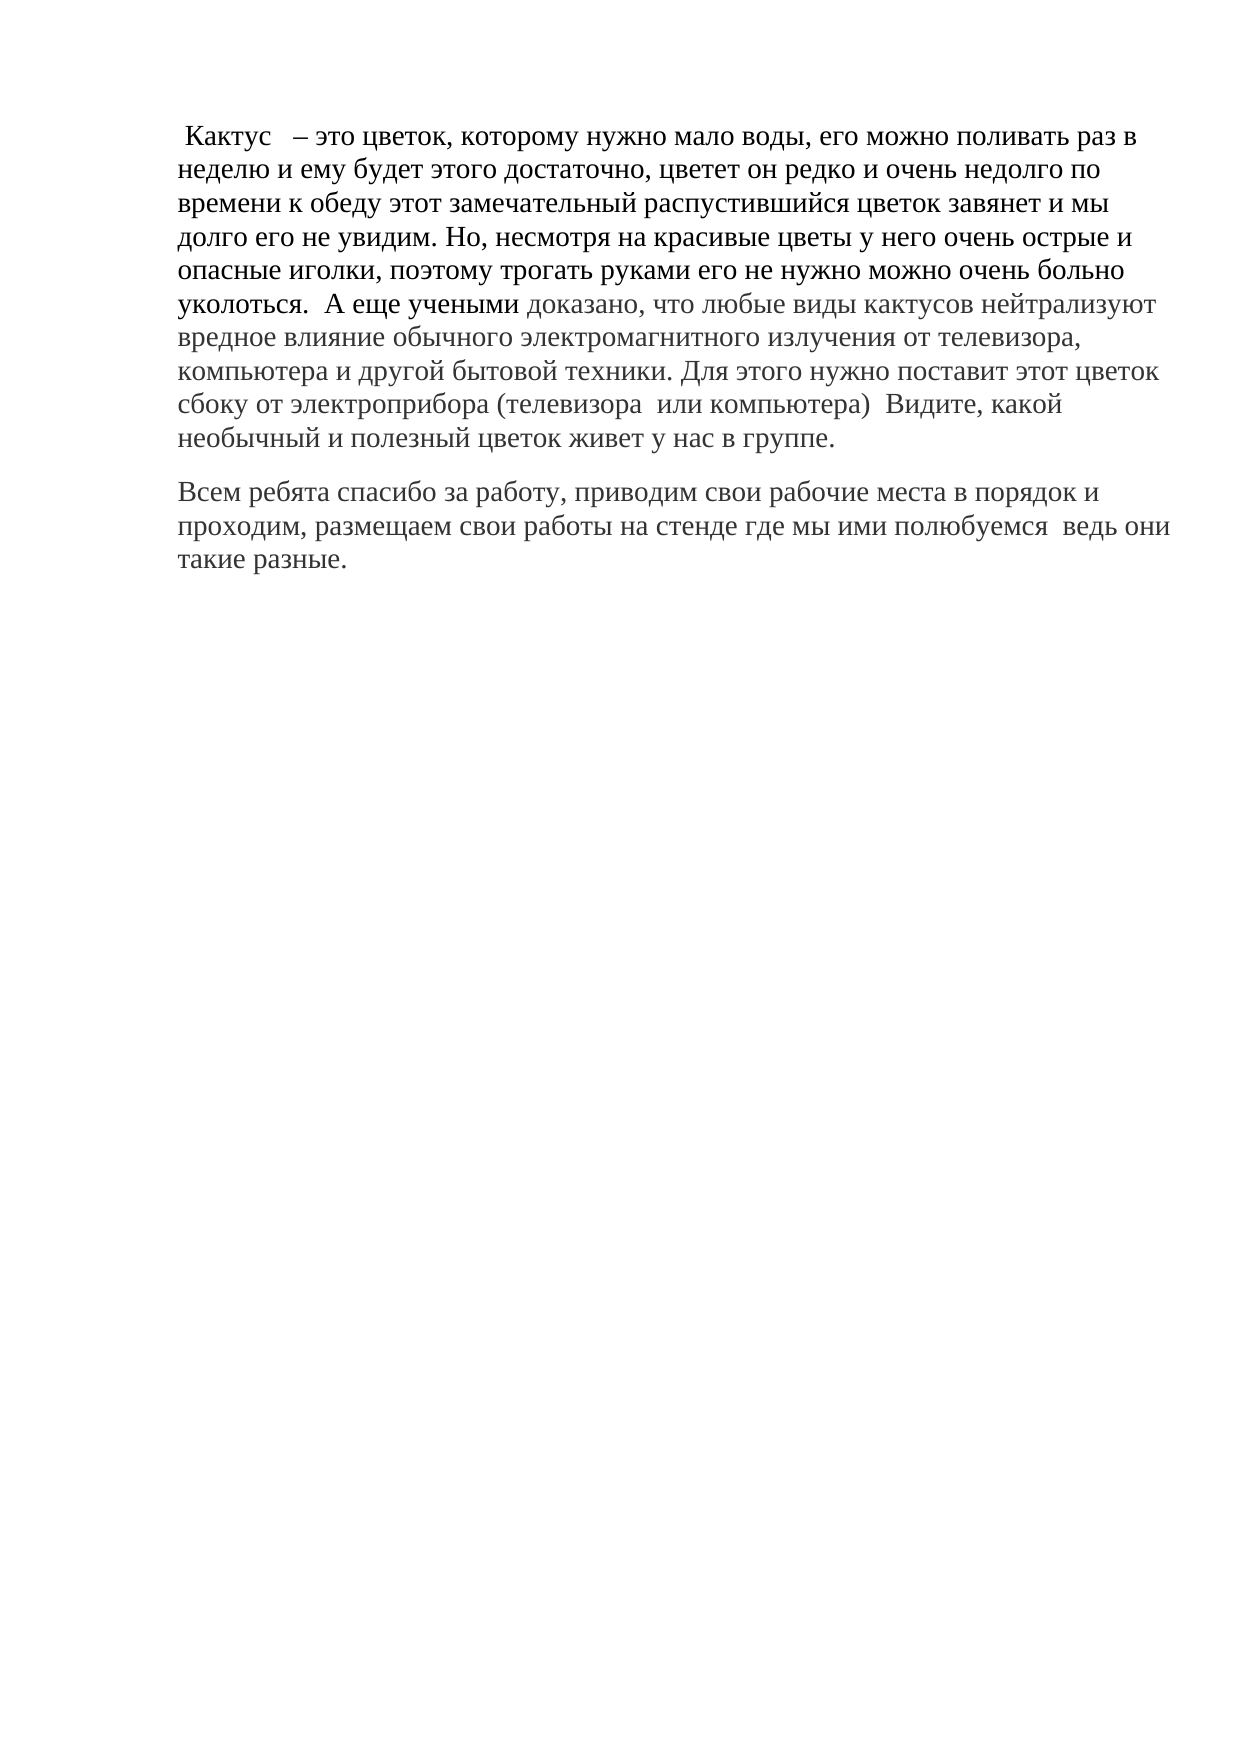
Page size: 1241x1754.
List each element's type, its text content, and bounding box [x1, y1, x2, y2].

text Всем ребята спасибо за работу, приводим свои рабочие места в порядок и проходим, размещаем свои работы на стенде где мы ими полюбуемся ведь они такие разные. [177, 474, 1181, 575]
text Кактус – это цветок, которому нужно мало воды, его можно поливать раз в неделю и ему будет этого достаточно, цветет он редко и очень недолго по времени к обеду этот замечательный распустившийся цветок завянет и мы долго его не увидим. Но, несмотря на красивые цветы у него очень острые и опасные иголки, поэтому трогать руками его не нужно можно очень больно уколоться. А еще учеными доказано, что любые виды кактусов нейтрализуют вредное влияние обычного электромагнитного излучения от телевизора, компьютера и другой бытовой техники. Для этого нужно поставит этот цветок сбоку от электроприбора (телевизора или компьютера) Видите, какой необычный и полезный цветок живет у нас в группе. [177, 118, 1181, 453]
